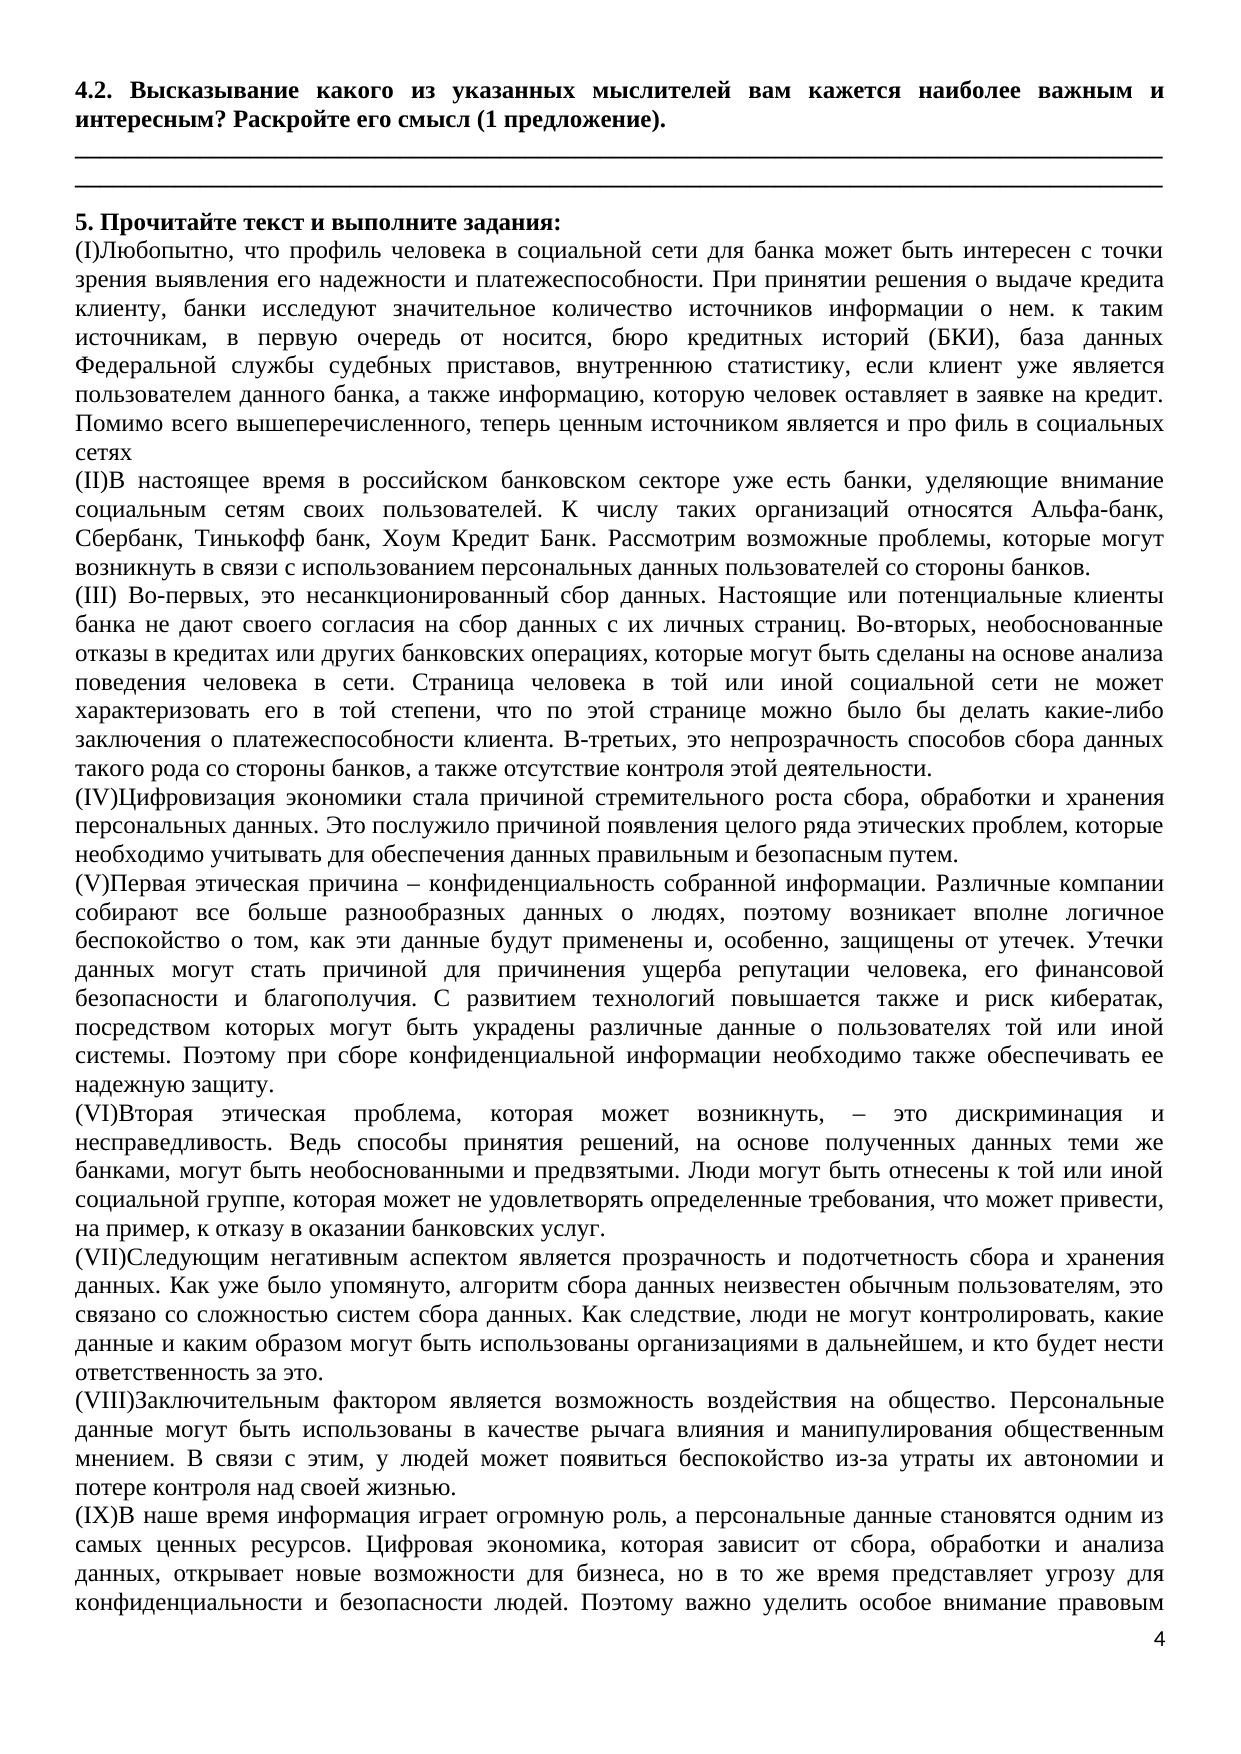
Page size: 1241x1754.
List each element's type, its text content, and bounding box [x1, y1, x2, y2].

text (IV)Цифровизация экономики стала причиной стремительного роста сбора, обработки и хранения персональных данных. Это послужило причиной появления целого ряда этических проблем, которые необходимо учитывать для обеспечения данных правильным и безопасным путем. [75, 782, 1165, 868]
text _______________________________________________________________________________________ [75, 132, 1165, 161]
text 4.2. Высказывание какого из указанных мыслителей вам кажется наиболее важным и интересным? Раскройте его смысл (1 предложение). [75, 75, 1165, 132]
text (I)Любопытно, что профиль человека в социальной сети для банка может быть интересен с точки зрения выявления его надежности и платежеспособности. При принятии решения о выдаче кредита клиенту, банки исследуют значительное количество источников информации о нем. к таким источникам, в первую очередь от носится, бюро кредитных историй (БКИ), база данных Федеральной службы судебных приставов, внутреннюю статистику, если клиент уже является пользователем данного банка, а также информацию, которую человек оставляет в заявке на кредит. Помимо всего вышеперечисленного, теперь ценным источником является и про филь в социальных сетях [75, 235, 1165, 465]
text (V)Первая этическая причина – конфиденциальность собранной информации. Различные компании собирают все больше разнообразных данных о людях, поэтому возникает вполне логичное беспокойство о том, как эти данные будут применены и, особенно, защищены от утечек. Утечки данных могут стать причиной для причинения ущерба репутации человека, его финансовой безопасности и благополучия. С развитием технологий повышается также и риск кибератак, посредством которых могут быть украдены различные данные о пользователях той или иной системы. Поэтому при сборе конфиденциальной информации необходимо также обеспечивать ее надежную защиту. [75, 868, 1165, 1098]
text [75, 1500, 1165, 1615]
text (VII)Следующим негативным аспектом является прозрачность и подотчетность сбора и хранения данных. Как уже было упомянуто, алгоритм сбора данных неизвестен обычным пользователям, это связано со сложностью систем сбора данных. Как следствие, люди не могут контролировать, какие данные и каким образом могут быть использованы организациями в дальнейшем, и кто будет нести ответственность за это. [75, 1242, 1165, 1385]
text (III) Во-первых, это несанкционированный сбор данных. Настоящие или потенциальные клиенты банка не дают своего согласия на сбор данных с их личных страниц. Во-вторых, необоснованные отказы в кредитах или других банковских операциях, которые могут быть сделаны на основе анализа поведения человека в сети. Страница человека в той или иной социальной сети не может характеризовать его в той степени, что по этой странице можно было бы делать какие-либо заключения о платежеспособности клиента. В-третьих, это непрозрачность способов сбора данных такого рода со стороны банков, а также отсутствие контроля этой деятельности. [75, 580, 1165, 782]
text (VIII)Заключительным фактором является возможность воздействия на общество. Персональные данные могут быть использованы в качестве рычага влияния и манипулирования общественным мнением. В связи с этим, у людей может появиться беспокойство из-за утраты их автономии и потере контроля над своей жизнью. [75, 1385, 1165, 1500]
text (II)В настоящее время в российском банковском секторе уже есть банки, уделяющие внимание социальным сетям своих пользователей. К числу таких организаций относятся Альфа-банк, Сбербанк, Тинькофф банк, Хоум Кредит Банк. Рассмотрим возможные проблемы, которые могут возникнуть в связи с использованием персональных данных пользователей со стороны банков. [75, 465, 1165, 580]
text (VI)Вторая этическая проблема, которая может возникнуть, – это дискриминация и несправедливость. Ведь способы принятия решений, на основе полученных данных теми же банками, могут быть необоснованными и предвзятыми. Люди могут быть отнесены к той или иной социальной группе, которая может не удовлетворять определенные требования, что может привести, на пример, к отказу в оказании банковских услуг. [75, 1098, 1165, 1242]
text 5. Прочитайте текст и выполните задания: [75, 207, 1165, 235]
